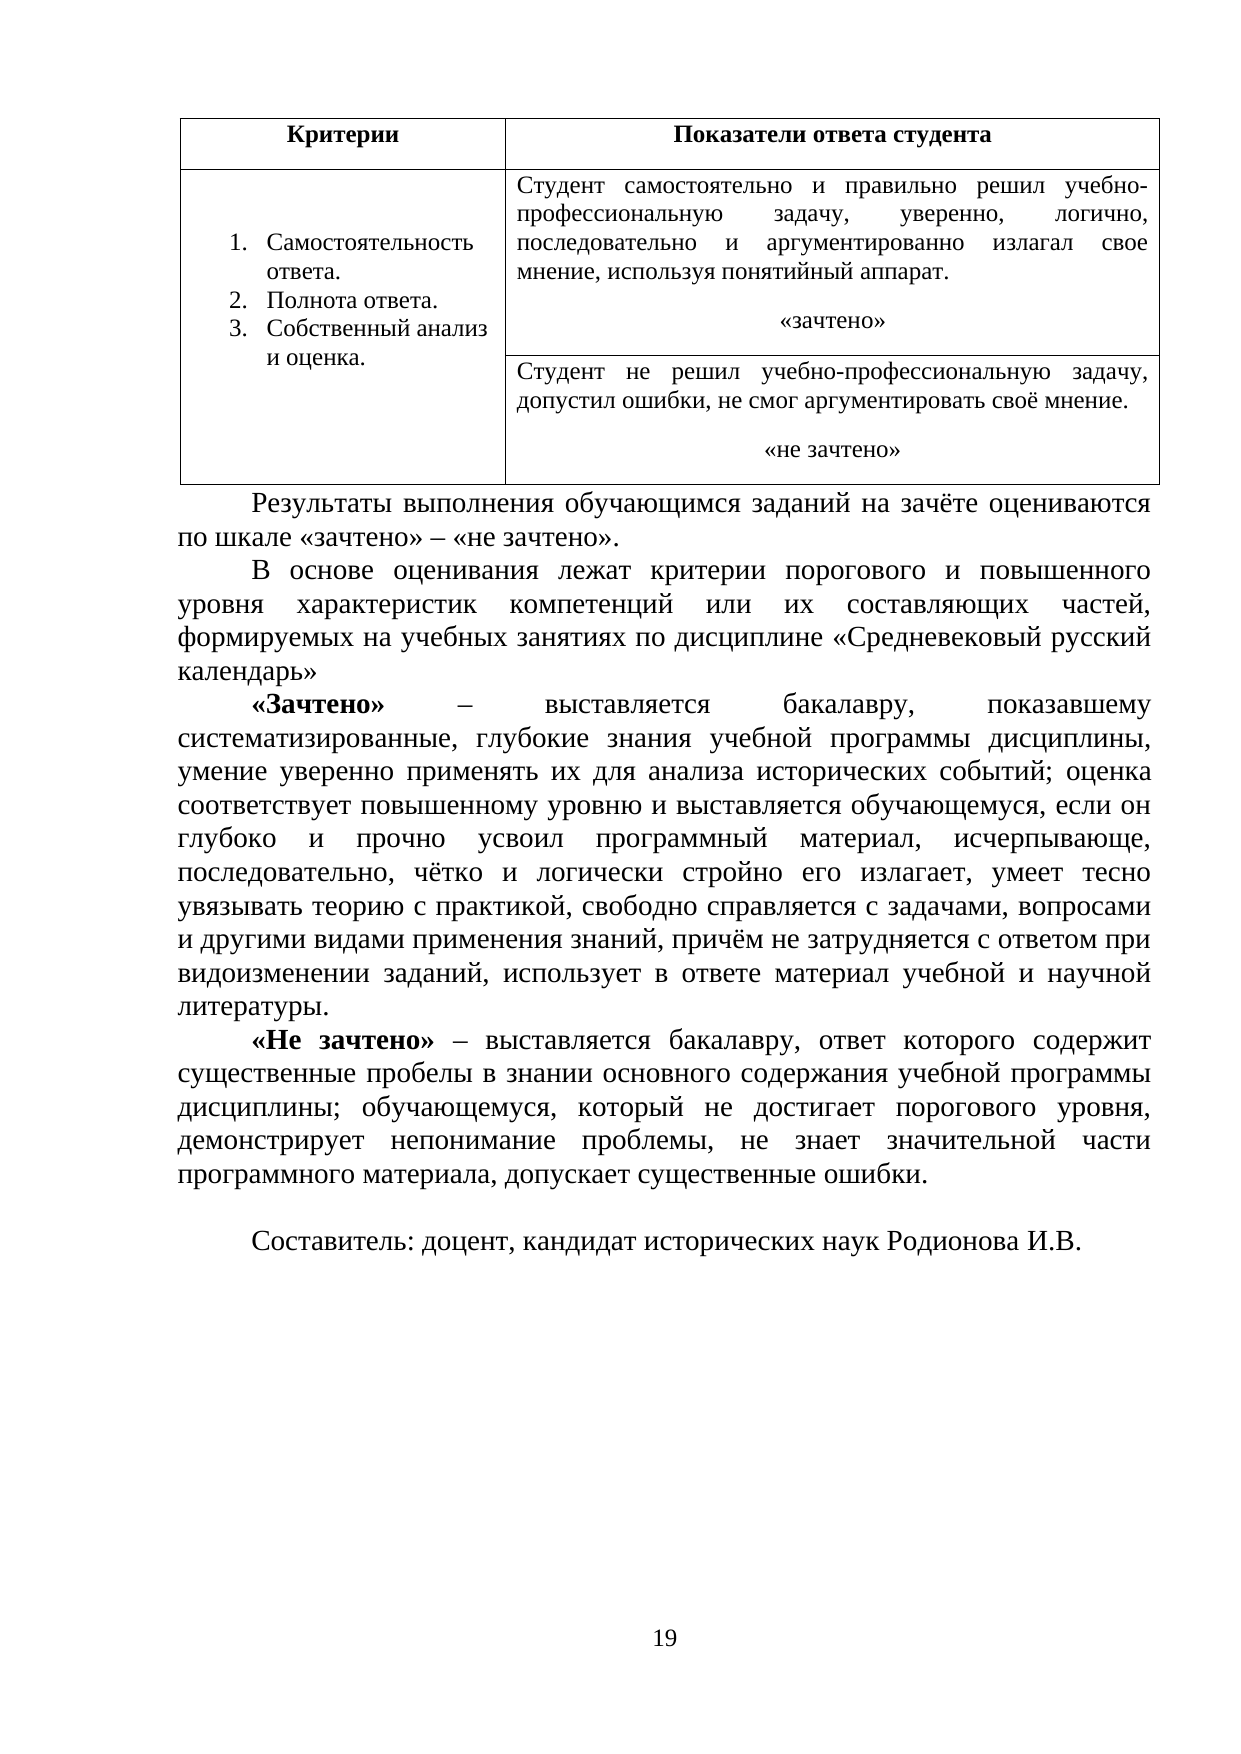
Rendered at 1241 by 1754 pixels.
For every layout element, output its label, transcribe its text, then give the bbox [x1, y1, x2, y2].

text Результаты выполнения обучающимся заданий на зачёте оцениваются по шкале «зачтено» – «не зачтено». [177, 485, 1152, 552]
text «Зачтено» – выставляется бакалавру, показавшему систематизированные, глубокие знания учебной программы дисциплины, умение уверенно применять их для анализа исторических событий; оценка соответствует повышенному уровню и выставляется обучающемуся, если он глубоко и прочно усвоил программный материал, исчерпывающе, последовательно, чётко и логически стройно его излагает, умеет тесно увязывать теорию с практикой, свободно справляется с задачами, вопросами и другими видами применения знаний, причём не затрудняется с ответом при видоизменении заданий, использует в ответе материал учебной и научной литературы. [177, 686, 1152, 1022]
text В основе оценивания лежат критерии порогового и повышенного уровня характеристик компетенций или их составляющих частей, формируемых на учебных занятиях по дисциплине «Средневековый русский календарь» [177, 552, 1152, 686]
table_cell Самостоятельность ответа. Полнота ответа. Собственный анализ и оценка. [181, 170, 505, 484]
text Составитель: доцент, кандидат исторических наук Родионова И.В. [177, 1223, 1152, 1257]
text «Не зачтено» – выставляется бакалавру, ответ которого содержит существенные пробелы в знании основного содержания учебной программы дисциплины; обучающемуся, который не достигает порогового уровня, демонстрирует непонимание проблемы, не знает значительной части программного материала, допускает существенные ошибки. [177, 1022, 1152, 1189]
table_header Критерии [181, 119, 505, 169]
table_header Показатели ответа студента [506, 119, 1159, 169]
table_cell Студент самостоятельно и правильно решил учебно-профессиональную задачу, уверенно, логично, последовательно и аргументированно излагал свое мнение, используя понятийный аппарат. «зачтено» [506, 170, 1159, 355]
table_cell Студент не решил учебно-профессиональную задачу, допустил ошибки, не смог аргументировать своё мнение. «не зачтено» [506, 356, 1159, 484]
